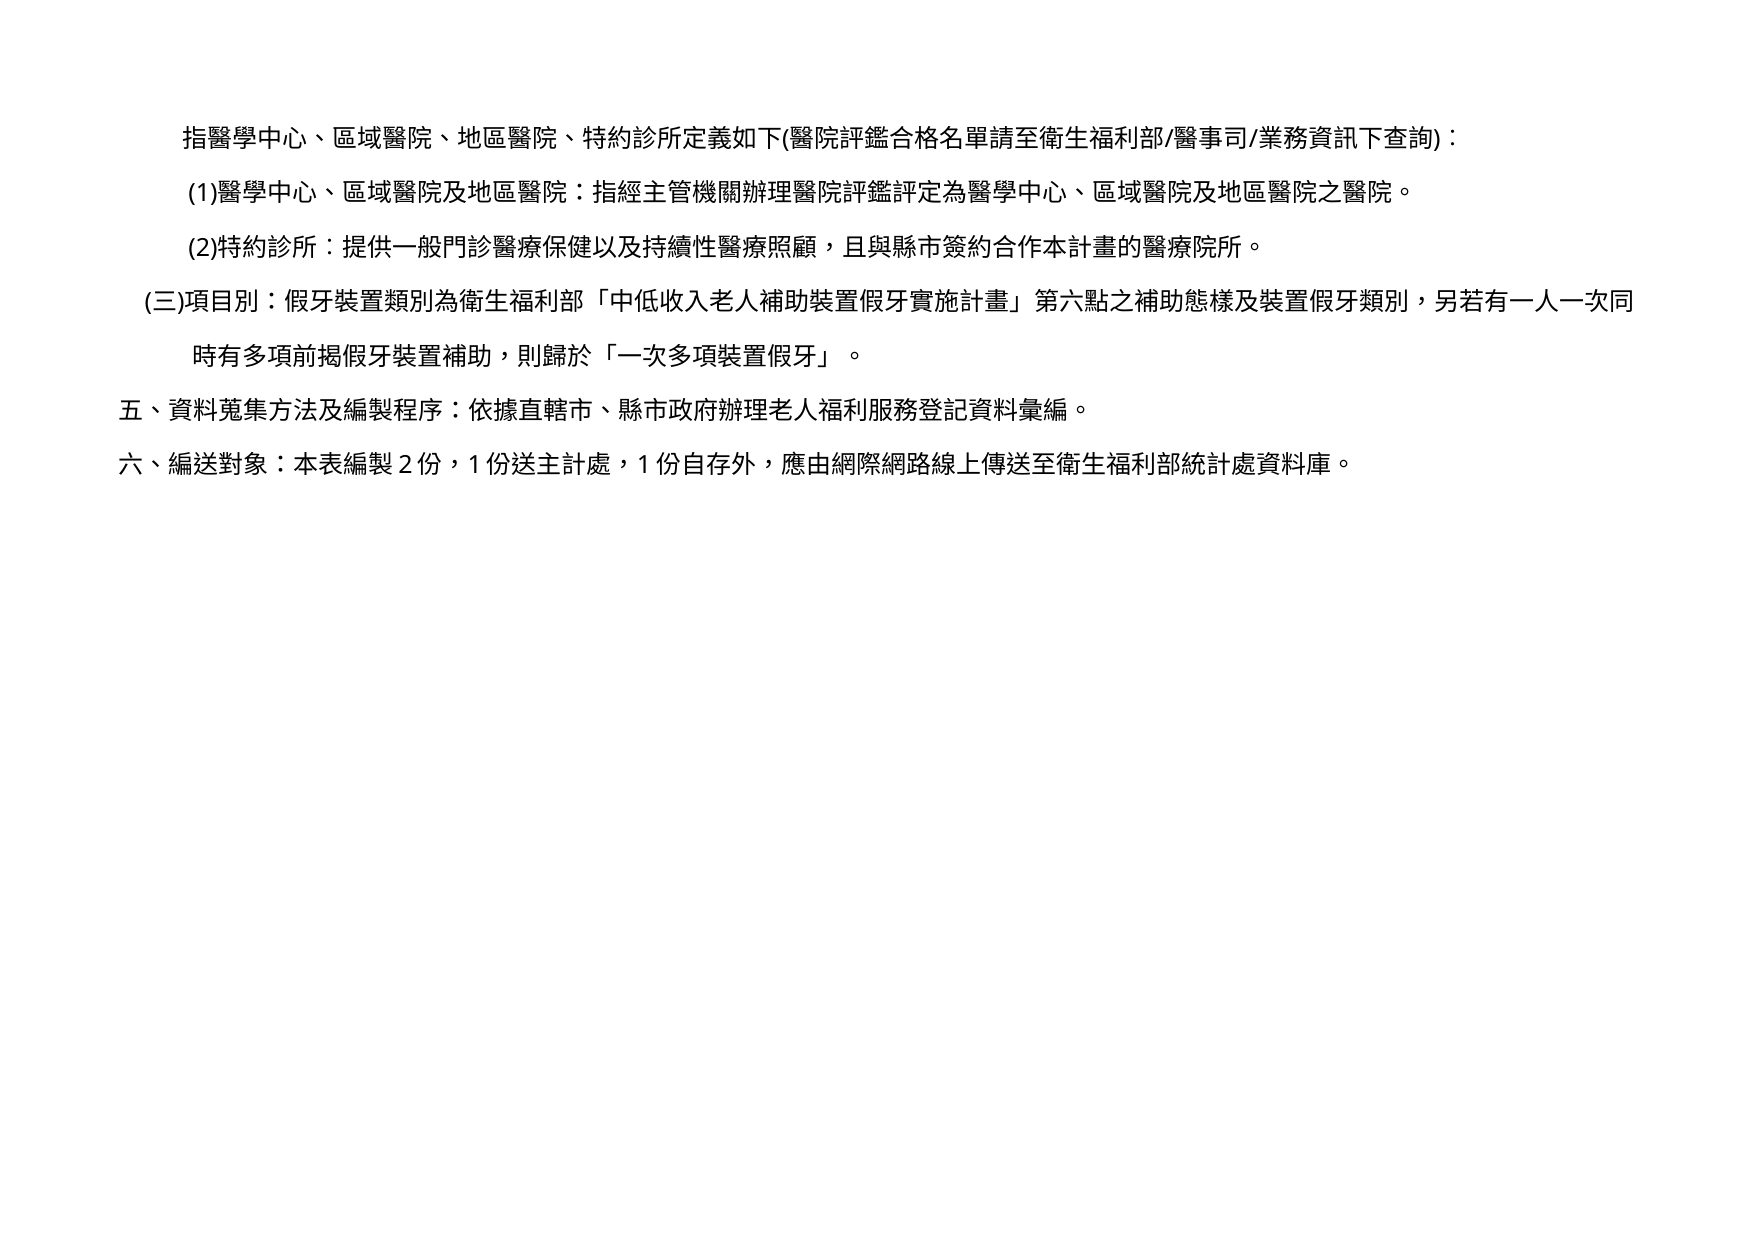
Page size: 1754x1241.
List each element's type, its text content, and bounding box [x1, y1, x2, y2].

text 六、編送對象：本表編製2份，1份送主計處，1份自存外，應由網際網路線上傳送至衛生福利部統計處資料庫。 [118, 445, 1636, 481]
text (2)特約診所︰提供一般門診醫療保健以及持續性醫療照顧，且與縣市簽約合作本計畫的醫療院所。 [137, 227, 1636, 263]
text 指醫學中心、區域醫院、地區醫院、特約診所定義如下(醫院評鑑合格名單請至衛生福利部/醫事司/業務資訊下查詢)︰ [144, 118, 1636, 155]
text (三)項目別：假牙裝置類別為衛生福利部「中低收入老人補助裝置假牙實施計畫」第六點之補助態樣及裝置假牙類別，另若有一人一次同時有多項前揭假牙裝置補助，則歸於「一次多項裝置假牙」。 [144, 282, 1636, 372]
text 五、資料蒐集方法及編製程序：依據直轄市、縣市政府辦理老人福利服務登記資料彙編。 [118, 390, 1636, 427]
text (1)醫學中心、區域醫院及地區醫院：指經主管機關辦理醫院評鑑評定為醫學中心、區域醫院及地區醫院之醫院。 [137, 173, 1636, 209]
